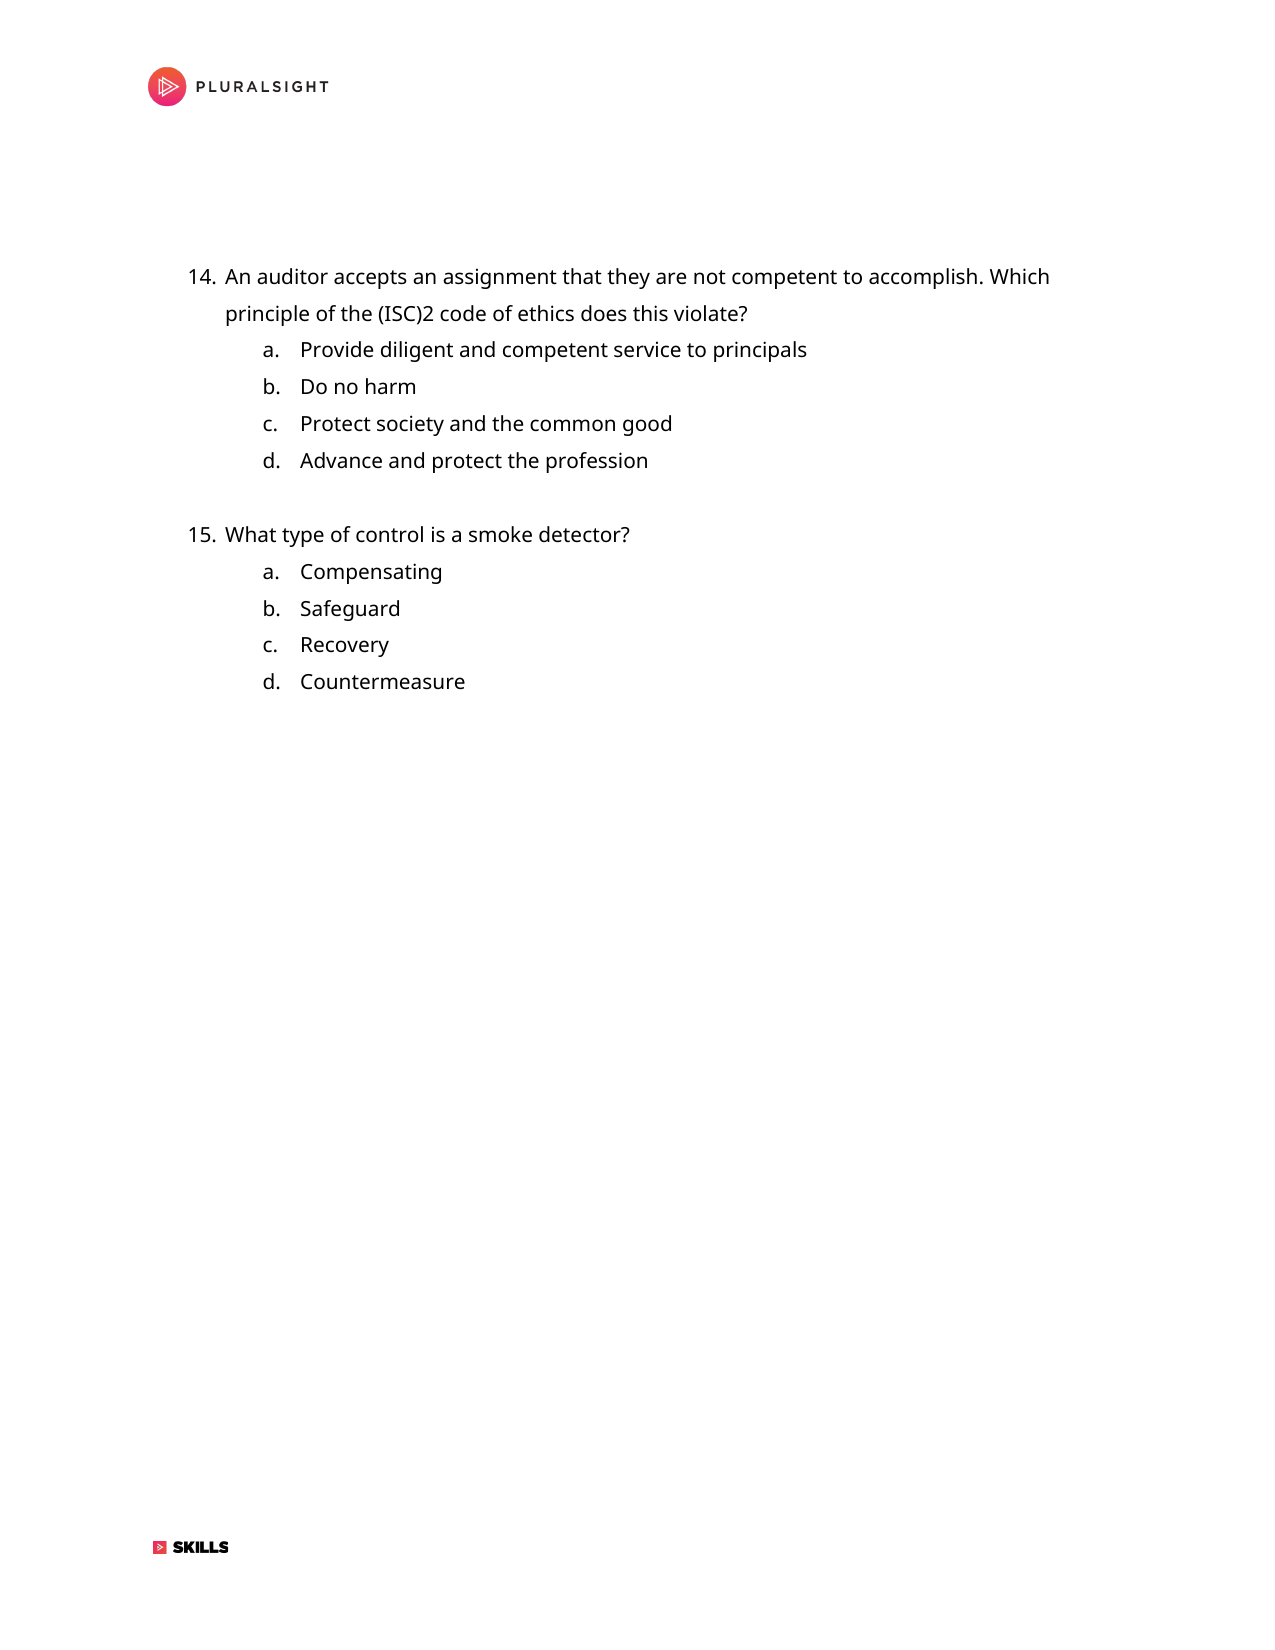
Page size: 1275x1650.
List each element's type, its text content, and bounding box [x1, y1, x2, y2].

picture [153, 1541, 229, 1554]
list Countermeasure [262, 667, 1125, 696]
picture [139, 59, 336, 114]
list Safeguard [262, 594, 1125, 622]
list What type of control is a smoke detector? [187, 520, 1125, 548]
list Do no harm [262, 372, 1125, 401]
list An auditor accepts an assignment that they are not competent to accomplish. Which principle of the (ISC)2 code of ethics does this violate? [187, 262, 1125, 327]
list Provide diligent and competent service to principals [262, 336, 1125, 364]
list Advance and protect the profession [262, 446, 1125, 475]
list Compensating [262, 557, 1125, 585]
list Recovery [262, 631, 1125, 659]
list Protect society and the common good [262, 409, 1125, 438]
